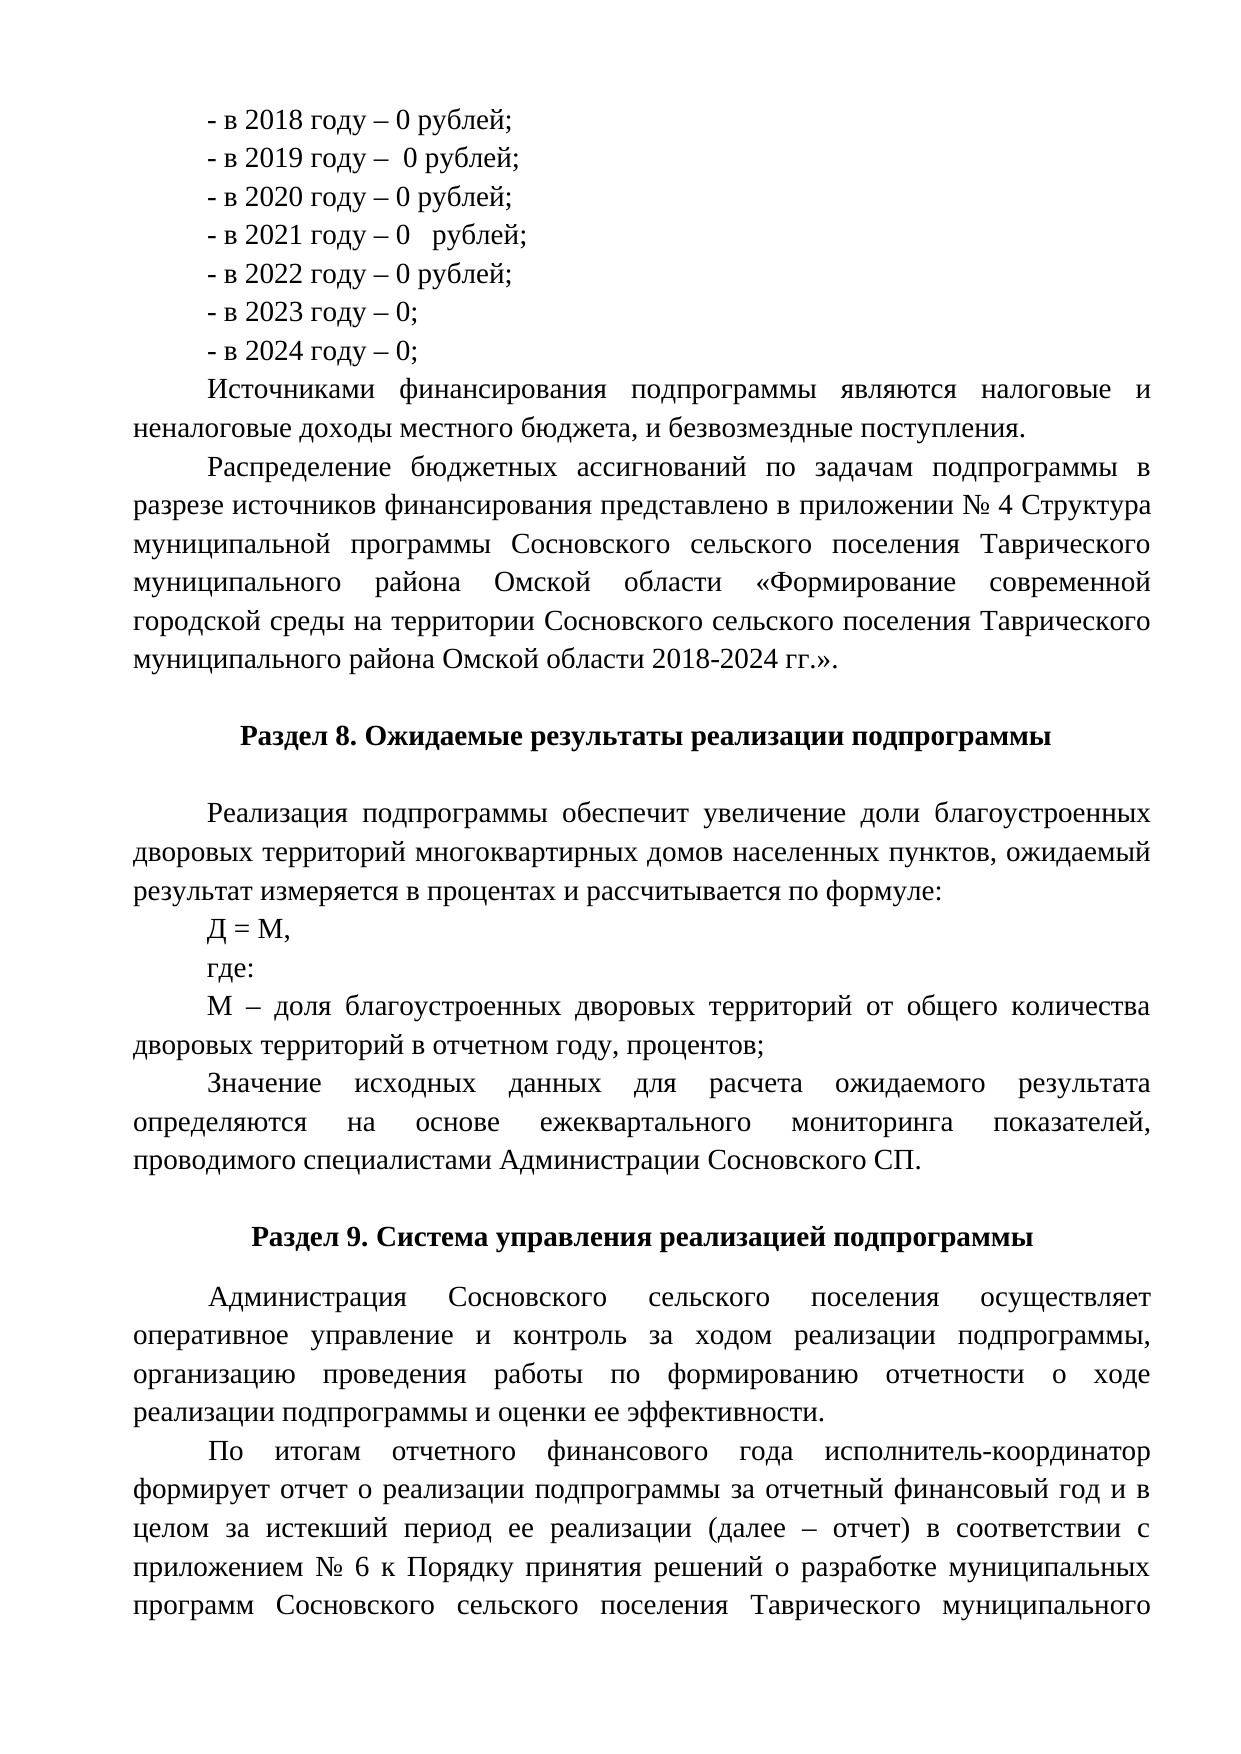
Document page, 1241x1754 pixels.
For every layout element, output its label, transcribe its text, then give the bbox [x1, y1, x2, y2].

text - в 2018 году – 0 рублей; [133, 102, 1152, 135]
text Источниками финансирования подпрограммы являются налоговые и неналоговые доходы местного бюджета, и безвозмездные поступления. [133, 372, 1152, 444]
text - в 2022 году – 0 рублей; [133, 256, 1152, 289]
text Реализация подпрограммы обеспечит увеличение доли благоустроенных дворовых территорий многоквартирных домов населенных пунктов, ожидаемый результат измеряется в процентах и рассчитывается по формуле: [133, 796, 1152, 906]
text - в 2021 году – 0 рублей; [133, 217, 1152, 251]
text - в 2024 году – 0; [133, 333, 1152, 367]
text - в 2019 году – 0 рублей; [133, 140, 1152, 174]
text - в 2020 году – 0 рублей; [133, 179, 1152, 212]
text где: [133, 950, 1152, 983]
text - в 2023 году – 0; [133, 294, 1152, 328]
text М – доля благоустроенных дворовых территорий от общего количества дворовых территорий в отчетном году, процентов; [133, 988, 1152, 1060]
text Распределение бюджетных ассигнований по задачам подпрограммы в разрезе источников финансирования представлено в приложении № 4 Структура муниципальной программы Сосновского сельского поселения Таврического муниципального района Омской области «Формирование современной городской среды на территории Сосновского сельского поселения Таврического муниципального района Омской области 2018-2024 гг.». [133, 449, 1152, 675]
text Значение исходных данных для расчета ожидаемого результата определяются на основе ежеквартального мониторинга показателей, проводимого специалистами Администрации Сосновского СП. [133, 1065, 1152, 1176]
text Д = М, [133, 911, 1152, 945]
text Администрация Сосновского сельского поселения осуществляет оперативное управление и контроль за ходом реализации подпрограммы, организацию проведения работы по формированию отчетности о ходе реализации подпрограммы и оценки ее эффективности. [133, 1279, 1152, 1428]
text Раздел 8. Ожидаемые результаты реализации подпрограммы [133, 718, 1152, 752]
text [133, 1433, 1152, 1621]
text Раздел 9. Система управления реализацией подпрограммы [133, 1219, 1152, 1253]
